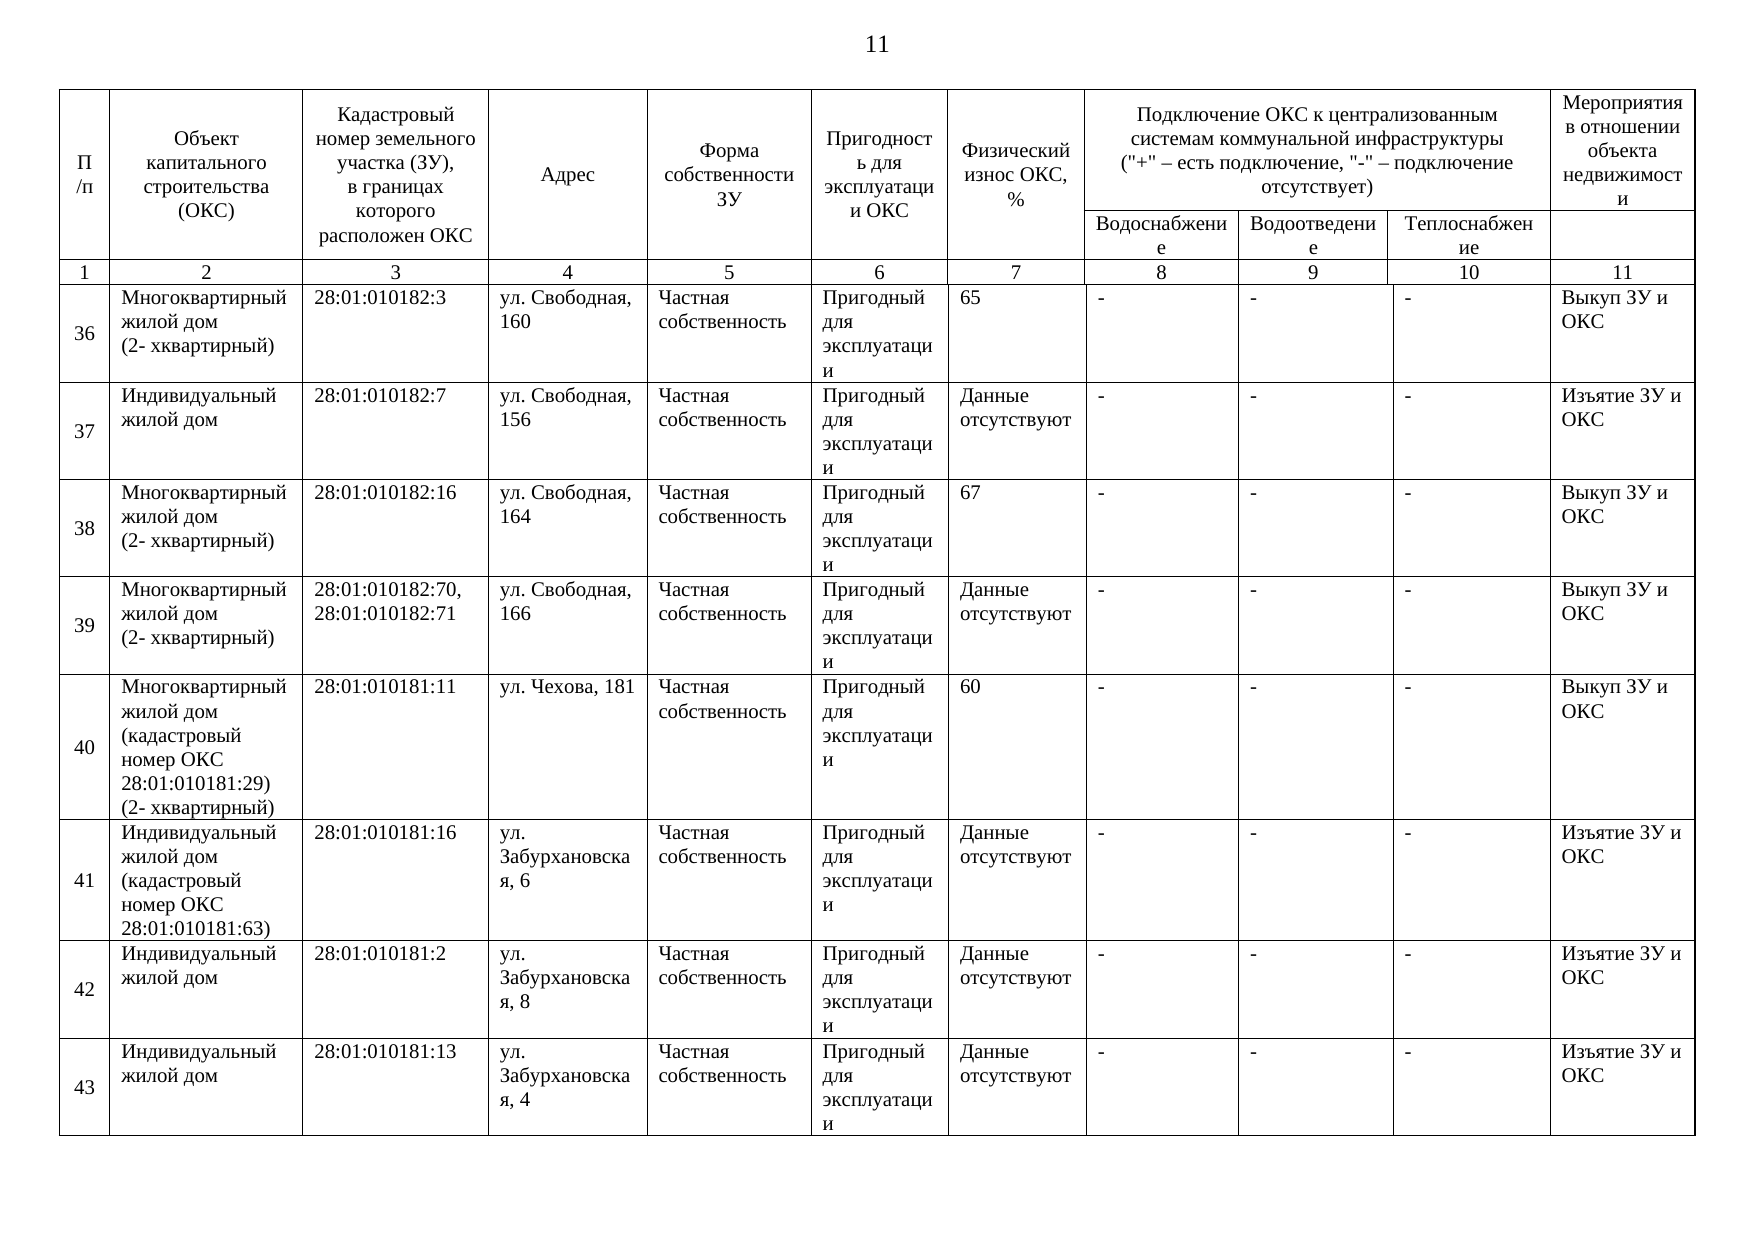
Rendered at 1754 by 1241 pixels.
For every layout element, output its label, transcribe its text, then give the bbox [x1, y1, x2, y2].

table_header Мероприятия в отношении объекта недвижимости [1551, 90, 1694, 210]
table_cell Изъятие ЗУ и ОКС [1551, 1039, 1694, 1135]
table_cell Индивидуальный жилой дом [110, 1039, 302, 1135]
table_cell Многоквартирный жилой дом (2- хквартирный) [110, 577, 302, 673]
table_cell 28:01:010182:7 [303, 383, 488, 479]
table_header Физический износ ОКС, % [948, 90, 1084, 259]
table_cell Водоснабжение [1085, 211, 1238, 259]
table_cell Данные отсутствуют [949, 820, 1086, 940]
table_cell - [1239, 941, 1393, 1037]
table_cell Выкуп ЗУ и ОКС [1551, 285, 1694, 382]
table_cell Пригодный для эксплуатации [812, 480, 948, 576]
table_cell Многоквартирный жилой дом (2- хквартирный) [110, 285, 302, 382]
table_cell - [1087, 480, 1238, 576]
table_cell 28:01:010181:16 [303, 820, 488, 940]
table_cell - [1087, 383, 1238, 479]
table_cell Пригодный для эксплуатации [812, 383, 948, 479]
table_cell Данные отсутствуют [949, 577, 1086, 673]
table_cell Данные отсутствуют [949, 941, 1086, 1037]
table_cell 6 [812, 260, 947, 284]
table_cell 28:01:010181:13 [303, 1039, 488, 1135]
table_cell - [1087, 675, 1238, 819]
table_cell ул. Свободная, 160 [489, 285, 647, 382]
table_cell ул. Свободная, 166 [489, 577, 647, 673]
table_cell Теплоснабжение [1388, 211, 1550, 259]
table_cell - [1087, 941, 1238, 1037]
table_cell Изъятие ЗУ и ОКС [1551, 941, 1694, 1037]
table_cell Частная собственность [648, 941, 811, 1037]
table_cell ул. Чехова, 181 [489, 675, 647, 819]
table_cell Индивидуальный жилой дом [110, 383, 302, 479]
table_cell 3 [303, 260, 488, 284]
table_cell Частная собственность [648, 1039, 811, 1135]
table_cell 37 [60, 383, 109, 479]
table_cell 7 [948, 260, 1084, 284]
table_cell Данные отсутствуют [949, 383, 1086, 479]
table_cell Индивидуальный жилой дом [110, 941, 302, 1037]
table_cell 1 [60, 260, 109, 284]
table_cell 2 [110, 260, 302, 284]
table_cell Изъятие ЗУ и ОКС [1551, 383, 1694, 479]
table_cell 39 [60, 577, 109, 673]
table_cell Пригодный для эксплуатации [812, 1039, 948, 1135]
table_cell Водоотведение [1239, 211, 1387, 259]
table_cell - [1239, 383, 1393, 479]
table_cell 28:01:010182:3 [303, 285, 488, 382]
table_cell Пригодный для эксплуатации [812, 941, 948, 1037]
table_cell 10 [1388, 260, 1550, 284]
table_cell - [1087, 577, 1238, 673]
table_cell - [1394, 383, 1550, 479]
table_cell - [1394, 820, 1550, 940]
table_header П /п [60, 90, 109, 259]
table_cell Частная собственность [648, 480, 811, 576]
table_cell - [1394, 675, 1550, 819]
table_cell 41 [60, 820, 109, 940]
table_cell Изъятие ЗУ и ОКС [1551, 820, 1694, 940]
table_cell 5 [648, 260, 811, 284]
table_cell 42 [60, 941, 109, 1037]
table_cell - [1394, 941, 1550, 1037]
table_cell 8 [1085, 260, 1238, 284]
table_cell 28:01:010181:11 [303, 675, 488, 819]
table_cell 36 [60, 285, 109, 382]
table_cell Индивидуальный жилой дом (кадастровый номер ОКС 28:01:010181:63) [110, 820, 302, 940]
table_cell ул. Забурхановская, 4 [489, 1039, 647, 1135]
table_cell - [1239, 285, 1393, 382]
table_cell Частная собственность [648, 675, 811, 819]
table_header Кадастровый номер земельного участка (ЗУ), в границах которого расположен ОКС [303, 90, 488, 259]
table_header Подключение ОКС к централизованным системам коммунальной инфраструктуры ("+" – есть подключение, "-" – подключение отсутствует) [1085, 90, 1550, 210]
table_cell Частная собственность [648, 577, 811, 673]
table_cell Пригодный для эксплуатации [812, 285, 948, 382]
table_header Форма собственности ЗУ [648, 90, 811, 259]
table_cell Данные отсутствуют [949, 1039, 1086, 1135]
table_cell ул. Свободная, 164 [489, 480, 647, 576]
table_cell - [1239, 820, 1393, 940]
table_cell - [1394, 285, 1550, 382]
table_cell 43 [60, 1039, 109, 1135]
table_cell - [1239, 577, 1393, 673]
table_cell ул. Забурхановская, 6 [489, 820, 647, 940]
table_cell 40 [60, 675, 109, 819]
table_cell Частная собственность [648, 383, 811, 479]
table_cell 38 [60, 480, 109, 576]
table_header Пригодность для эксплуатации ОКС [812, 90, 947, 259]
table_cell - [1394, 1039, 1550, 1135]
table_cell ул. Свободная, 156 [489, 383, 647, 479]
table_cell Пригодный для эксплуатации [812, 675, 948, 819]
table_header Адрес [489, 90, 647, 259]
table_cell - [1394, 577, 1550, 673]
table_cell 28:01:010182:70, 28:01:010182:71 [303, 577, 488, 673]
table_cell 28:01:010181:2 [303, 941, 488, 1037]
table_cell Выкуп ЗУ и ОКС [1551, 577, 1694, 673]
table_cell - [1087, 820, 1238, 940]
table_cell - [1239, 480, 1393, 576]
table_cell Многоквартирный жилой дом (кадастровый номер ОКС 28:01:010181:29) (2- хквартирный) [110, 675, 302, 819]
table_cell Выкуп ЗУ и ОКС [1551, 480, 1694, 576]
table_cell 65 [949, 285, 1086, 382]
table_cell 11 [1551, 260, 1694, 284]
table_header Объект капитального строительства (ОКС) [110, 90, 302, 259]
table_cell - [1394, 480, 1550, 576]
table_cell 28:01:010182:16 [303, 480, 488, 576]
table_cell Пригодный для эксплуатации [812, 820, 948, 940]
table_cell Выкуп ЗУ и ОКС [1551, 675, 1694, 819]
table_cell 67 [949, 480, 1086, 576]
table_cell [1551, 211, 1694, 259]
table_cell Пригодный для эксплуатации [812, 577, 948, 673]
table_cell - [1239, 675, 1393, 819]
table_cell 60 [949, 675, 1086, 819]
table_cell - [1087, 1039, 1238, 1135]
table_cell 9 [1239, 260, 1387, 284]
table_cell Частная собственность [648, 820, 811, 940]
table_cell Многоквартирный жилой дом (2- хквартирный) [110, 480, 302, 576]
table_cell ул. Забурхановская, 8 [489, 941, 647, 1037]
table_cell - [1239, 1039, 1393, 1135]
table_cell Частная собственность [648, 285, 811, 382]
table_cell - [1087, 285, 1238, 382]
table_cell 4 [489, 260, 647, 284]
